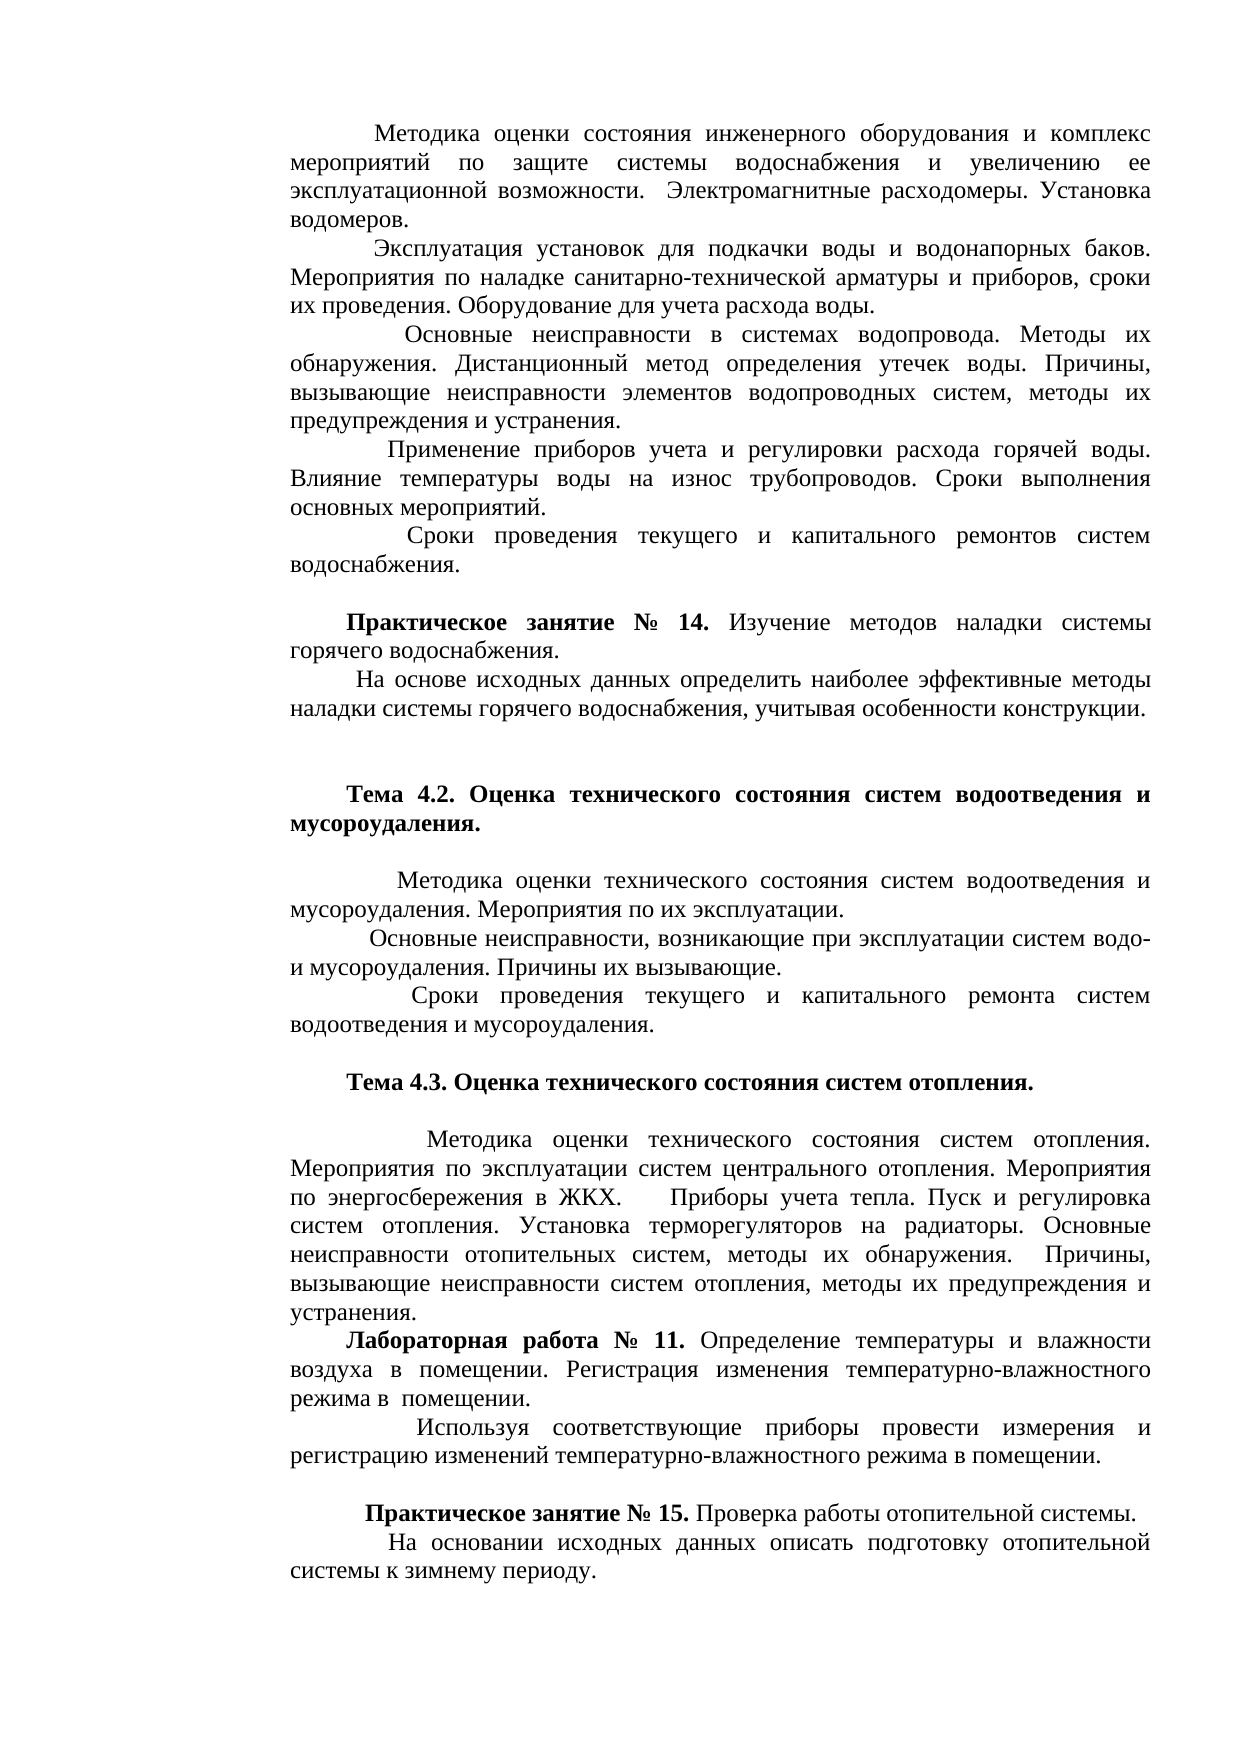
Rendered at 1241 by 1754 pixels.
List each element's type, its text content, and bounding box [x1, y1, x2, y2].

text Основные неисправности, возникающие при эксплуатации систем водо- и мусороудаления. Причины их вызывающие. [290, 923, 1152, 981]
text Практическое занятие № 14. Изучение методов наладки системы горячего водоснабжения. [290, 607, 1152, 664]
text Сроки проведения текущего и капитального ремонта систем водоотведения и мусороудаления. [290, 981, 1152, 1038]
text Лабораторная работа № 11. Определение температуры и влажности воздуха в помещении. Регистрация изменения температурно-влажностного режима в помещении. [290, 1326, 1152, 1412]
text На основе исходных данных определить наиболее эффективные методы наладки системы горячего водоснабжения, учитывая особенности конструкции. [290, 664, 1152, 722]
text Используя соответствующие приборы провести измерения и регистрацию изменений температурно-влажностного режима в помещении. [290, 1412, 1152, 1469]
text Тема 4.3. Оценка технического состояния систем отопления. [290, 1067, 1152, 1096]
text Практическое занятие № 15. Проверка работы отопительной системы. [290, 1498, 1152, 1527]
text Методика оценки технического состояния систем отопления. Мероприятия по эксплуатации систем центрального отопления. Мероприятия по энергосбережения в ЖКХ. Приборы учета тепла. Пуск и регулировка систем отопления. Установка терморегуляторов на радиаторы. Основные неисправности отопительных систем, методы их обнаружения. Причины, вызывающие неисправности систем отопления, методы их предупреждения и устранения. [290, 1124, 1152, 1326]
text Тема 4.2. Оценка технического состояния систем водоотведения и мусороудаления. [290, 779, 1152, 837]
text Эксплуатация установок для подкачки воды и водонапорных баков. Мероприятия по наладке санитарно-технической арматуры и приборов, сроки их проведения. Оборудование для учета расхода воды. [290, 233, 1152, 319]
text Применение приборов учета и регулировки расхода горячей воды. Влияние температуры воды на износ трубопроводов. Сроки выполнения основных мероприятий. [290, 434, 1152, 521]
text Методика оценки технического состояния систем водоотведения и мусороудаления. Мероприятия по их эксплуатации. [290, 866, 1152, 923]
text Методика оценки состояния инженерного оборудования и комплекс мероприятий по защите системы водоснабжения и увеличению ее эксплуатационной возможности. Электромагнитные расходомеры. Установка водомеров. [290, 118, 1152, 233]
text Основные неисправности в системах водопровода. Методы их обнаружения. Дистанционный метод определения утечек воды. Причины, вызывающие неисправности элементов водопроводных систем, методы их предупреждения и устранения. [290, 319, 1152, 434]
text Сроки проведения текущего и капитального ремонтов систем водоснабжения. [290, 521, 1152, 578]
text На основании исходных данных описать подготовку отопительной системы к зимнему периоду. [290, 1527, 1152, 1584]
